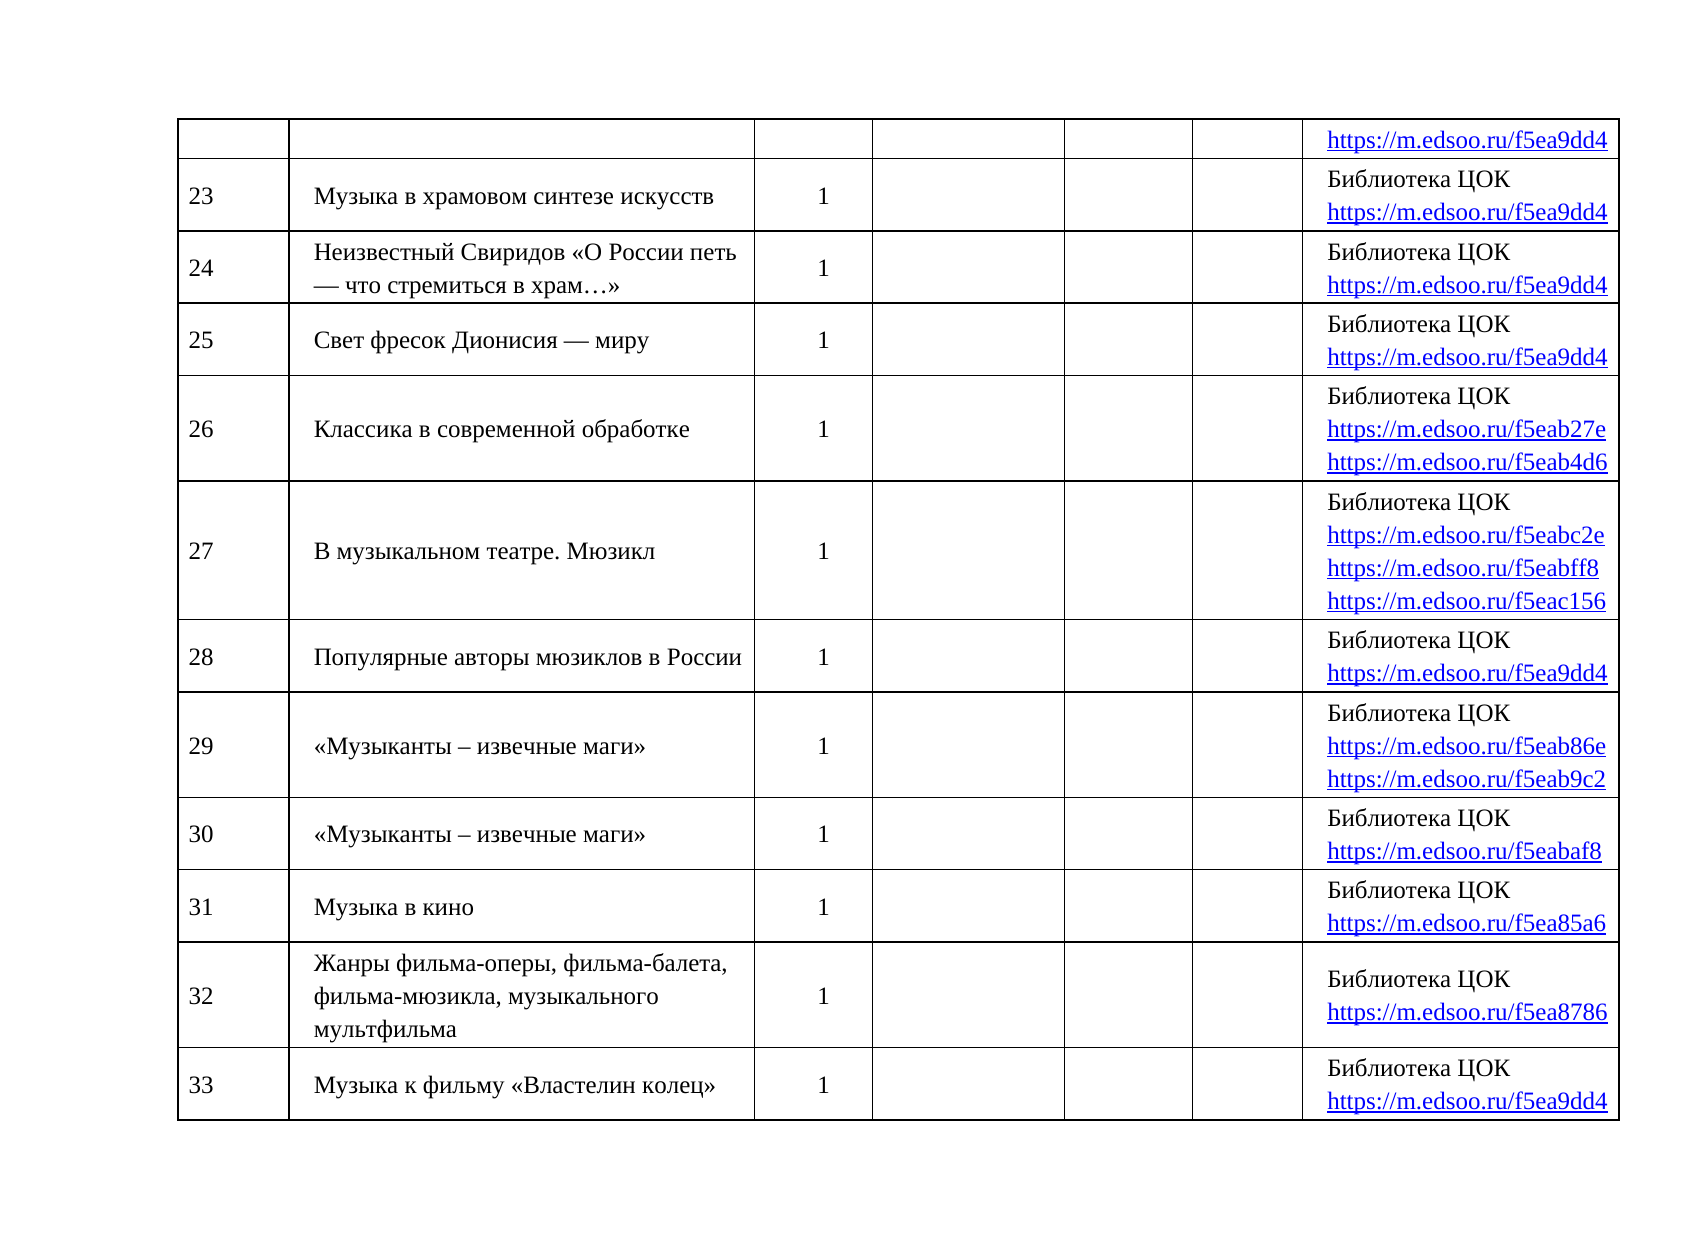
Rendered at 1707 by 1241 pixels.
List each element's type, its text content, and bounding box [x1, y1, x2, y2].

table_cell [1065, 870, 1192, 941]
table_cell 1 [755, 693, 872, 796]
table_cell [1193, 304, 1302, 375]
table_cell Библиотека ЦОК https://m.edsoo.ru/f5ea8786 [1303, 943, 1618, 1047]
table_cell [1193, 1048, 1302, 1119]
table_cell Библиотека ЦОК https://m.edsoo.ru/f5eab86e https://m.edsoo.ru/f5eab9c2 [1303, 693, 1618, 796]
table_cell Классика в современной обработке [290, 376, 754, 480]
table_cell 1 [755, 870, 872, 941]
table_cell [1065, 120, 1192, 157]
table_cell [1193, 870, 1302, 941]
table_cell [1303, 1048, 1618, 1119]
table_cell Библиотека ЦОК https://m.edsoo.ru/f5ea9dd4 [1303, 304, 1618, 375]
table_cell [873, 620, 1064, 691]
table_cell 24 [179, 232, 288, 302]
table_cell [1193, 943, 1302, 1047]
table_cell [1065, 1048, 1192, 1119]
table_cell «Музыканты – извечные маги» [290, 693, 754, 796]
table_cell 26 [179, 376, 288, 480]
table_cell Популярные авторы мюзиклов в России [290, 620, 754, 691]
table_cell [1303, 120, 1618, 157]
table_cell Жанры фильма-оперы, фильма-балета, фильма-мюзикла, музыкального мультфильма [290, 943, 754, 1047]
table_cell [1065, 943, 1192, 1047]
table_cell [873, 304, 1064, 375]
table_cell [873, 482, 1064, 618]
table_cell Библиотека ЦОК https://m.edsoo.ru/f5eabaf8 [1303, 798, 1618, 869]
table_cell [1065, 482, 1192, 618]
table_cell [873, 232, 1064, 302]
table_cell 1 [755, 232, 872, 302]
table_cell [1065, 159, 1192, 230]
table_cell Библиотека ЦОК https://m.edsoo.ru/f5eab27e https://m.edsoo.ru/f5eab4d6 [1303, 376, 1618, 480]
table_cell 27 [179, 482, 288, 618]
table_cell 25 [179, 304, 288, 375]
table_cell [873, 120, 1064, 157]
table_cell 1 [755, 159, 872, 230]
table_cell 1 [755, 304, 872, 375]
table_cell 22 [179, 120, 288, 157]
table_cell 1 [755, 1048, 872, 1119]
table_cell Свет фресок Дионисия — миру [290, 304, 754, 375]
table_cell [1065, 376, 1192, 480]
table_cell 23 [179, 159, 288, 230]
table_cell [1193, 620, 1302, 691]
table_cell [873, 693, 1064, 796]
table_cell [873, 376, 1064, 480]
table_cell [1065, 232, 1192, 302]
table_cell 29 [179, 693, 288, 796]
table_cell [1193, 693, 1302, 796]
table_cell Библиотека ЦОК https://m.edsoo.ru/f5ea9dd4 [1303, 620, 1618, 691]
table_cell Музыка в храмовом синтезе искусств [290, 159, 754, 230]
table_cell Неизвестный Свиридов «О России петь — что стремиться в храм…» [290, 232, 754, 302]
table_cell 1 [755, 120, 872, 157]
table_cell Музыка в кино [290, 870, 754, 941]
table_cell [1193, 798, 1302, 869]
table_cell [873, 1048, 1064, 1119]
table_cell 28 [179, 620, 288, 691]
table_cell 30 [179, 798, 288, 869]
table_cell 31 [179, 870, 288, 941]
table_cell Библиотека ЦОК https://m.edsoo.ru/f5eabc2e https://m.edsoo.ru/f5eabff8 https://m.edsoo.ru/f5eac156 [1303, 482, 1618, 618]
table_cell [1303, 159, 1618, 230]
table_cell [1065, 620, 1192, 691]
table_cell [1193, 159, 1302, 230]
table_cell 1 [755, 376, 872, 480]
table_cell [1193, 376, 1302, 480]
table_cell 33 [179, 1048, 288, 1119]
table_cell [1193, 120, 1302, 157]
table_cell В музыкальном театре. Мюзикл [290, 482, 754, 618]
table_cell Библиотека ЦОК https://m.edsoo.ru/f5ea85a6 [1303, 870, 1618, 941]
table_cell [1065, 304, 1192, 375]
table_cell Музыка к фильму «Властелин колец» [290, 1048, 754, 1119]
table_cell 1 [755, 620, 872, 691]
table_cell [1065, 693, 1192, 796]
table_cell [290, 120, 754, 157]
table_cell [873, 798, 1064, 869]
table_cell 32 [179, 943, 288, 1047]
table_cell [873, 870, 1064, 941]
table_cell [1065, 798, 1192, 869]
table_cell «Музыканты – извечные маги» [290, 798, 754, 869]
table_cell [873, 159, 1064, 230]
table_cell [1193, 232, 1302, 302]
table_cell 1 [755, 943, 872, 1047]
table_cell [873, 943, 1064, 1047]
table_cell 1 [755, 798, 872, 869]
table_cell Библиотека ЦОК https://m.edsoo.ru/f5ea9dd4 [1303, 232, 1618, 302]
table_cell 1 [755, 482, 872, 618]
table_cell [1193, 482, 1302, 618]
